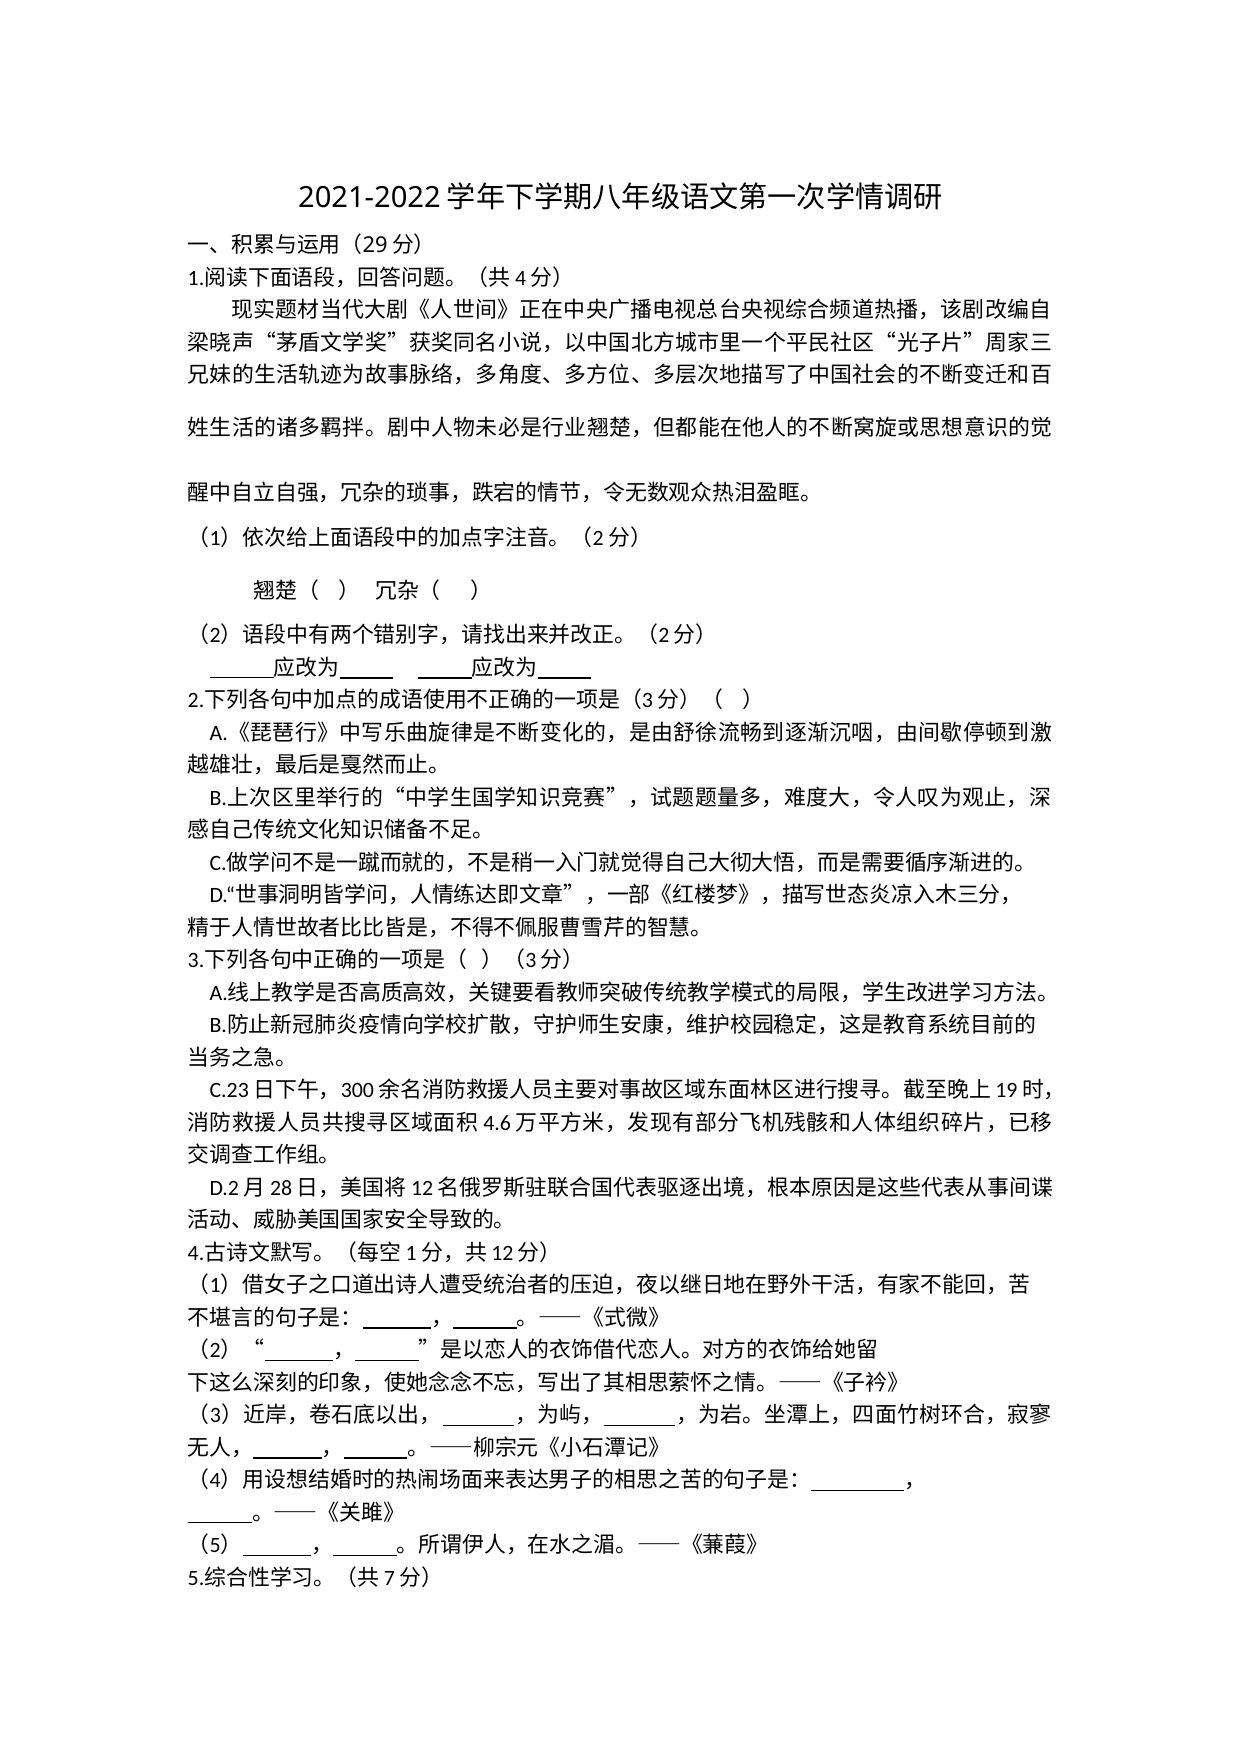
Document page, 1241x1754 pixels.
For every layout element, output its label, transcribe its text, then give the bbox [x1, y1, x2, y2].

text B.上次区里举行的“中学生国学知识竞赛”，试题题量多，难度大，令人叹为观止，深感自己传统文化知识储备不足。 [187, 779, 1053, 844]
text 下这么深刻的印象，使她念念不忘，写出了其相思萦怀之情。——《子衿》 [187, 1364, 1053, 1397]
text 消防救援人员共搜寻区域面积4.6万平方米，发现有部分飞机残骸和人体组织碎片，已移交调查工作组。 [187, 1104, 1053, 1169]
text 2021-2022学年下学期八年级语文第一次学情调研 [187, 162, 1053, 227]
text （2）语段中有两个错别字，请找出来并改正。（2分） [187, 617, 1053, 649]
text C.做学问不是一蹴而就的，不是稍一入门就觉得自己大彻大悟，而是需要循序渐进的。 [187, 844, 1053, 877]
text （2）“ ， ”是以恋人的衣饰借代恋人。对方的衣饰给她留 [187, 1332, 1053, 1364]
text 现实题材当代大剧《人世间》正在中央广播电视总台央视综合频道热播，该剧改编自梁晓声“茅盾文学奖”获奖同名小说，以中国北方城市里一个平民社区“光子片”周家三兄妹的生活轨迹为故事脉络，多角度、多方位、多层次地描写了中国社会的不断变迁和百姓生活的诸多羁拌。剧中人物未必是行业翘楚，但都能在他人的不断窝旋或思想意识的觉醒中自立自强，冗杂的琐事，跌宕的情节，令无数观众热泪盈眶。 [187, 292, 1053, 519]
text 3.下列各句中正确的一项是（ ）（3分） [187, 942, 1053, 974]
text 当务之急。 [187, 1039, 1053, 1072]
text 1.阅读下面语段，回答问题。（共4分） [187, 259, 1053, 292]
text 4.古诗文默写。（每空1分，共12分） [187, 1234, 1053, 1267]
text D.2月28日，美国将12名俄罗斯驻联合国代表驱逐出境，根本原因是这些代表从事间谍活动、威胁美国国家安全导致的。 [187, 1169, 1053, 1234]
text 不堪言的句子是： ， 。——《式微》 [187, 1299, 1053, 1332]
text 翘楚（ ） 冗杂（ ） [187, 552, 1053, 617]
text 一、积累与运用（29分） [187, 227, 1053, 259]
text （1）依次给上面语段中的加点字注音。（2分） [187, 519, 1053, 552]
text D.“世事洞明皆学问，人情练达即文章”，一部《红楼梦》，描写世态炎凉入木三分， [187, 877, 1053, 909]
text A.《琵琶行》中写乐曲旋律是不断变化的，是由舒徐流畅到逐渐沉咽，由间歇停顿到激越雄壮，最后是戛然而止。 [187, 714, 1053, 779]
text （1）借女子之口道出诗人遭受统治者的压迫，夜以继日地在野外干活，有家不能回，苦 [187, 1267, 1053, 1299]
text 应改为 应改为 [187, 649, 1053, 682]
text 5.综合性学习。（共7分） [187, 1559, 1053, 1592]
text 。——《关雎》 [187, 1494, 1053, 1527]
text B.防止新冠肺炎疫情向学校扩散，守护师生安康，维护校园稳定，这是教育系统目前的 [187, 1007, 1053, 1039]
text （4）用设想结婚时的热闹场面来表达男子的相思之苦的句子是： ， [187, 1462, 1053, 1494]
text C.23日下午，300余名消防救援人员主要对事故区域东面林区进行搜寻。截至晚上19时， [187, 1072, 1053, 1104]
text A.线上教学是否高质高效，关键要看教师突破传统教学模式的局限，学生改进学习方法。 [187, 974, 1053, 1007]
text 2.下列各句中加点的成语使用不正确的一项是（3分）（ ） [187, 682, 1053, 714]
text （3）近岸，卷石底以出， ，为屿， ，为岩。坐潭上，四面竹树环合，寂寥无人， ， 。——柳宗元《小石潭记》 [187, 1397, 1053, 1462]
text （5） ， 。所谓伊人，在水之湄。——《蒹葭》 [187, 1527, 1053, 1559]
text 精于人情世故者比比皆是，不得不佩服曹雪芹的智慧。 [187, 909, 1053, 942]
